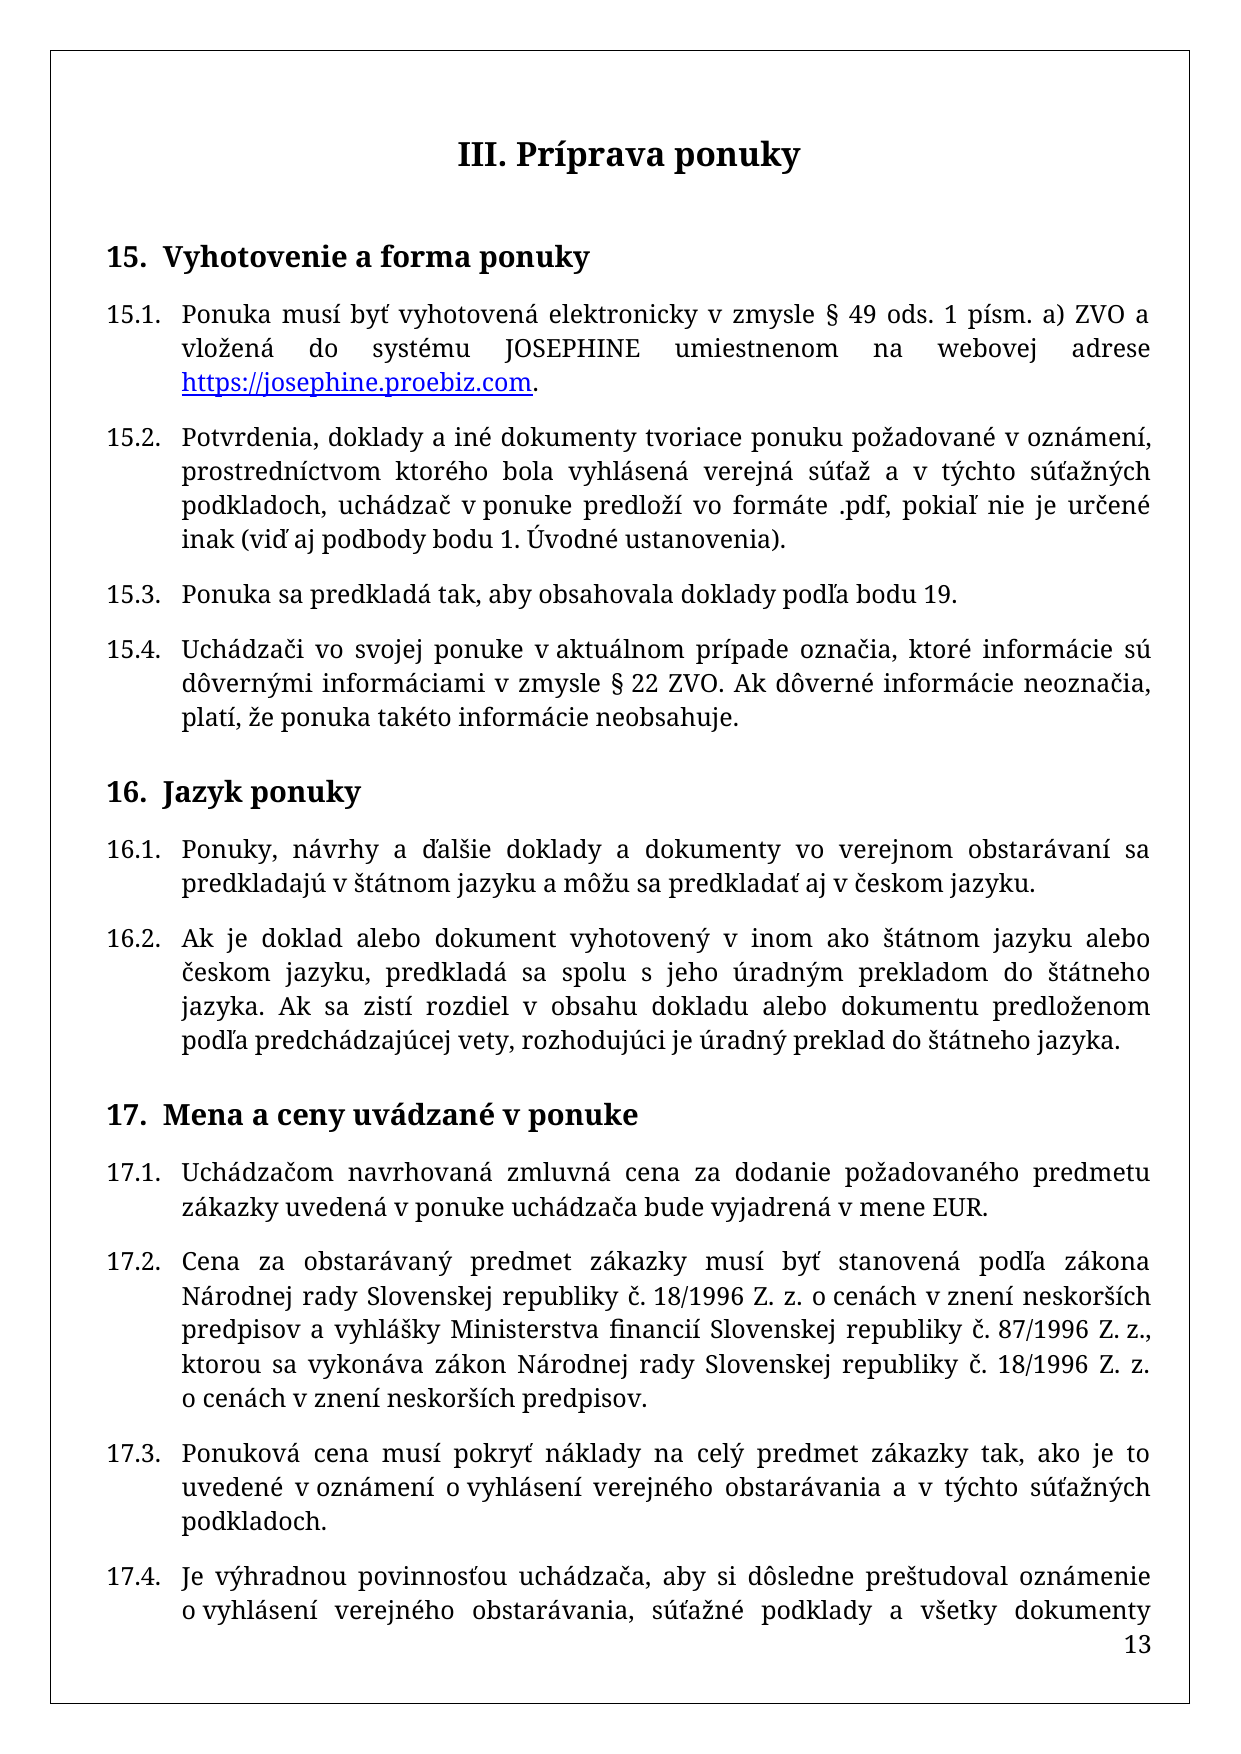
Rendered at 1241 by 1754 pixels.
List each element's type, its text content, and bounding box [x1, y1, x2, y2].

subtitle Mena a ceny uvádzané v ponuke [106, 1094, 1152, 1134]
list Ponuka sa predkladá tak, aby obsahovala doklady podľa bodu 19. [106, 577, 1152, 611]
subtitle III. Príprava ponuky [106, 131, 1152, 176]
list Ak je doklad alebo dokument vyhotovený v inom ako štátnom jazyku alebo českom jazyku, predkladá sa spolu s jeho úradným prekladom do štátneho jazyka. Ak sa zistí rozdiel v obsahu dokladu alebo dokumentu predloženom podľa predchádzajúcej vety, rozhodujúci je úradný preklad do štátneho jazyka. [106, 921, 1152, 1057]
list Ponuky, návrhy a ďalšie doklady a dokumenty vo verejnom obstarávaní sa predkladajú v štátnom jazyku a môžu sa predkladať aj v českom jazyku. [106, 832, 1152, 900]
list Ponuka musí byť vyhotovená elektronicky v zmysle § 49 ods. 1 písm. a) ZVO a vložená do systému JOSEPHINE umiestnenom na webovej adrese https://josephine.proebiz.com. [106, 297, 1152, 399]
list Uchádzačom navrhovaná zmluvná cena za dodanie požadovaného predmetu zákazky uvedená v ponuke uchádzača bude vyjadrená v mene EUR. [106, 1155, 1152, 1223]
list Ponuková cena musí pokryť náklady na celý predmet zákazky tak, ako je to uvedené v oznámení o vyhlásení verejného obstarávania a v týchto súťažných podkladoch. [106, 1435, 1152, 1537]
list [106, 1558, 1152, 1626]
subtitle Jazyk ponuky [106, 771, 1152, 811]
list Potvrdenia, doklady a iné dokumenty tvoriace ponuku požadované v oznámení, prostredníctvom ktorého bola vyhlásená verejná súťaž a v týchto súťažných podkladoch, uchádzač v ponuke predloží vo formáte .pdf, pokiaľ nie je určené inak (viď aj podbody bodu 1. Úvodné ustanovenia). [106, 420, 1152, 556]
list Cena za obstarávaný predmet zákazky musí byť stanovená podľa zákona Národnej rady Slovenskej republiky č. 18/1996 Z. z. o cenách v znení neskorších predpisov a vyhlášky Ministerstva financií Slovenskej republiky č. 87/1996 Z. z., ktorou sa vykonáva zákon Národnej rady Slovenskej republiky č. 18/1996 Z. z. o cenách v znení neskorších predpisov. [106, 1244, 1152, 1414]
subtitle Vyhotovenie a forma ponuky [106, 236, 1152, 276]
list Uchádzači vo svojej ponuke v aktuálnom prípade označia, ktoré informácie sú dôvernými informáciami v zmysle § 22 ZVO. Ak dôverné informácie neoznačia, platí, že ponuka takéto informácie neobsahuje. [106, 632, 1152, 734]
